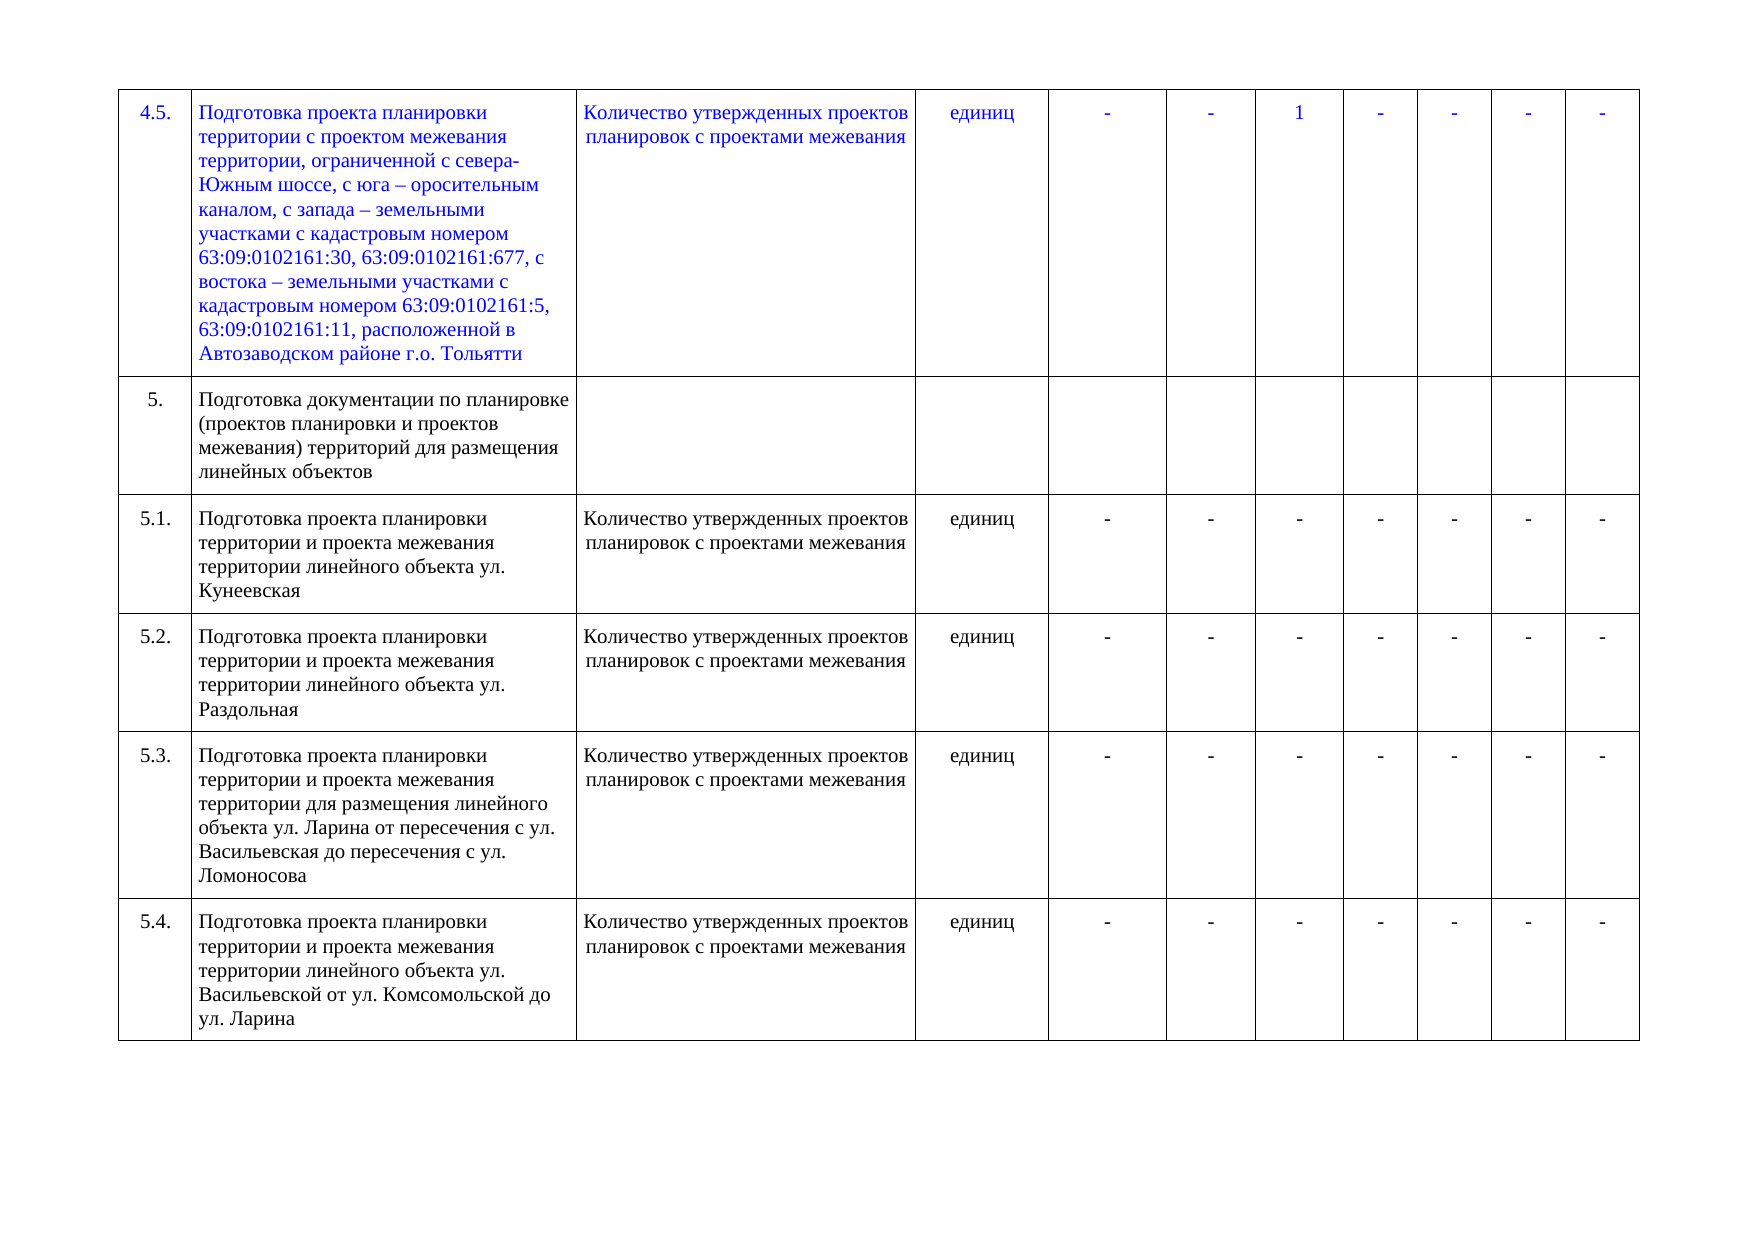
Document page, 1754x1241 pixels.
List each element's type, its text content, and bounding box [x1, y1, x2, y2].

table_cell - [1049, 495, 1166, 613]
table_cell Подготовка проекта планировки территории и проекта межевания территории линейного объекта ул. Васильевской от ул. Комсомольской до ул. Ларина [192, 899, 576, 1040]
table_cell - [1418, 90, 1491, 376]
table_cell - [1167, 732, 1255, 898]
table_cell - [1418, 732, 1491, 898]
table_cell - [1049, 90, 1166, 376]
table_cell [577, 899, 915, 1040]
table_cell - [1256, 899, 1343, 1040]
table_cell 5.1. [119, 495, 191, 613]
table_cell - [1344, 495, 1417, 613]
table_cell - [1566, 614, 1639, 731]
table_cell - [1344, 614, 1417, 731]
table_cell [1418, 377, 1491, 494]
table_cell единиц [916, 495, 1048, 613]
table_cell единиц [916, 732, 1048, 898]
table_cell [1256, 377, 1343, 494]
table_cell - [1344, 899, 1417, 1040]
table_cell - [1492, 899, 1565, 1040]
table_cell - [1566, 90, 1639, 376]
table_cell - [1492, 495, 1565, 613]
table_cell [577, 377, 915, 494]
table_cell [1344, 377, 1417, 494]
table_cell Подготовка проекта планировки территории и проекта межевания территории линейного объекта ул. Кунеевская [192, 495, 576, 613]
table_cell единиц [916, 899, 1048, 1040]
table_cell - [1418, 495, 1491, 613]
table_cell - [1167, 614, 1255, 731]
table_cell Количество утвержденных проектов планировок с проектами межевания [577, 495, 915, 613]
table_cell [916, 377, 1048, 494]
table_cell - [1418, 614, 1491, 731]
table_cell - [1256, 495, 1343, 613]
table_cell - [1167, 899, 1255, 1040]
table_cell 1 [1256, 90, 1343, 376]
table_cell - [1344, 90, 1417, 376]
table_cell - [1418, 899, 1491, 1040]
table_cell - [1167, 495, 1255, 613]
table_cell - [1492, 614, 1565, 731]
table_cell 5.3. [119, 732, 191, 898]
table_cell 4.5. [119, 90, 191, 376]
table_cell - [1167, 90, 1255, 376]
table_cell [1049, 377, 1166, 494]
table_cell - [1492, 732, 1565, 898]
table_cell Подготовка проекта планировки территории с проектом межевания территории, ограниченной с севера- Южным шоссе, с юга – оросительным каналом, с запада – земельными участками с кадастровым номером 63:09:0102161:30, 63:09:0102161:677, с востока – земельными участками с кадастровым номером 63:09:0102161:5, 63:09:0102161:11, расположенной в Автозаводском районе г.о. Тольятти [192, 90, 576, 376]
table_cell - [1049, 732, 1166, 898]
table_cell Количество утвержденных проектов планировок с проектами межевания [577, 732, 915, 898]
table_cell [1167, 377, 1255, 494]
table_cell единиц [916, 614, 1048, 731]
table_cell - [1049, 614, 1166, 731]
table_cell [1492, 377, 1565, 494]
table_cell Количество утвержденных проектов планировок с проектами межевания [577, 614, 915, 731]
table_cell Подготовка проекта планировки территории и проекта межевания территории для размещения линейного объекта ул. Ларина от пересечения с ул. Васильевская до пересечения с ул. Ломоносова [192, 732, 576, 898]
table_cell Подготовка документации по планировке (проектов планировки и проектов межевания) территорий для размещения линейных объектов [192, 377, 576, 494]
table_cell - [1492, 90, 1565, 376]
table_cell 5.4. [119, 899, 191, 1040]
table_cell Подготовка проекта планировки территории и проекта межевания территории линейного объекта ул. Раздольная [192, 614, 576, 731]
table_cell [1566, 377, 1639, 494]
table_cell - [1566, 732, 1639, 898]
table_cell - [1344, 732, 1417, 898]
table_cell единиц [916, 90, 1048, 376]
table_cell 5. [119, 377, 191, 494]
table_cell - [1049, 899, 1166, 1040]
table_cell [577, 90, 915, 376]
table_cell - [1256, 614, 1343, 731]
table_cell - [1566, 899, 1639, 1040]
table_cell - [1566, 495, 1639, 613]
table_cell 5.2. [119, 614, 191, 731]
table_cell - [1256, 732, 1343, 898]
